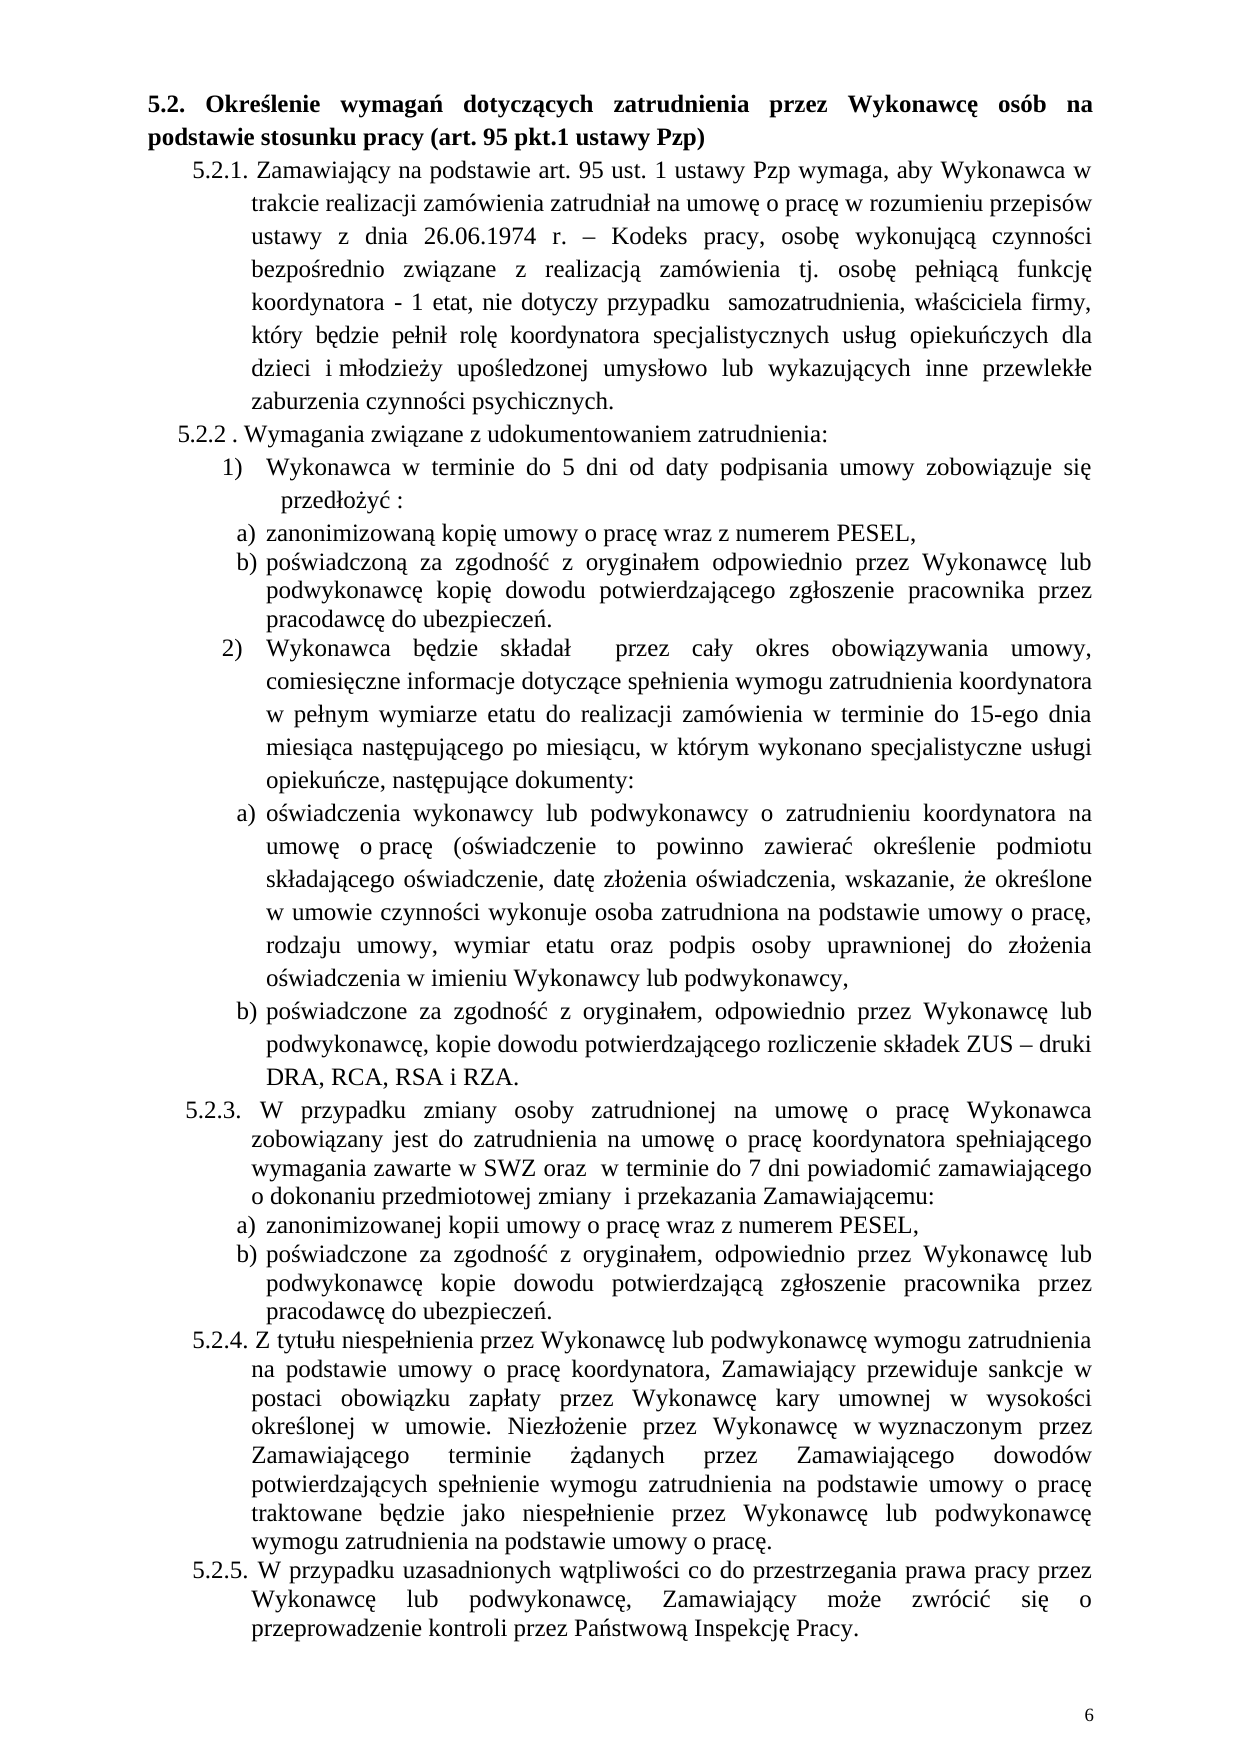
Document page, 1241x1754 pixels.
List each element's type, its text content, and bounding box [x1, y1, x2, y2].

list poświadczoną za zgodność z oryginałem odpowiednio przez Wykonawcę lub podwykonawcę kopię dowodu potwierdzającego zgłoszenie pracownika przez pracodawcę do ubezpieczeń. [236, 547, 1092, 633]
list oświadczenia wykonawcy lub podwykonawcy o zatrudnieniu koordynatora na umowę o pracę (oświadczenie to powinno zawierać określenie podmiotu składającego oświadczenie, datę złożenia oświadczenia, wskazanie, że określone w umowie czynności wykonuje osoba zatrudniona na podstawie umowy o pracę, rodzaju umowy, wymiar etatu oraz podpis osoby uprawnionej do złożenia oświadczenia w imieniu Wykonawcy lub podwykonawcy, [236, 798, 1092, 992]
list Wykonawca w terminie do 5 dni od daty podpisania umowy zobowiązuje się przedłożyć : [222, 452, 1092, 514]
text 5.2.1. Zamawiający na podstawie art. 95 ust. 1 ustawy Pzp wymaga, aby Wykonawca w trakcie realizacji zamówienia zatrudniał na umowę o pracę w rozumieniu przepisów ustawy z dnia 26.06.1974 r. – Kodeks pracy, osobę wykonującą czynności bezpośrednio związane z realizacją zamówienia tj. osobę pełniącą funkcję koordynatora - 1 etat, nie dotyczy przypadku samozatrudnienia, właściciela firmy, który będzie pełnił rolę koordynatora specjalistycznych usług opiekuńczych dla dzieci i młodzieży upośledzonej umysłowo lub wykazujących inne przewlekłe zaburzenia czynności psychicznych. [192, 155, 1092, 414]
list 5.2.3. W przypadku zmiany osoby zatrudnionej na umowę o pracę Wykonawca zobowiązany jest do zatrudnienia na umowę o pracę koordynatora spełniającego wymagania zawarte w SWZ oraz w terminie do 7 dni powiadomić zamawiającego o dokonaniu przedmiotowej zmiany i przekazania Zamawiającemu: [185, 1095, 1092, 1210]
text 5.2. Określenie wymagań dotyczących zatrudnienia przez Wykonawcę osób na podstawie stosunku pracy (art. 95 pkt.1 ustawy Pzp) [148, 89, 1094, 150]
list zanonimizowanej kopii umowy o pracę wraz z numerem PESEL, [236, 1210, 1092, 1239]
list Wykonawca będzie składał przez cały okres obowiązywania umowy, comiesięczne informacje dotyczące spełnienia wymogu zatrudnienia koordynatora w pełnym wymiarze etatu do realizacji zamówienia w terminie do 15-ego dnia miesiąca następującego po miesiącu, w którym wykonano specjalistyczne usługi opiekuńcze, następujące dokumenty: [222, 633, 1092, 794]
list poświadczone za zgodność z oryginałem, odpowiednio przez Wykonawcę lub podwykonawcę, kopie dowodu potwierdzającego rozliczenie składek ZUS – druki DRA, RCA, RSA i RZA. [236, 996, 1092, 1091]
list zanonimizowaną kopię umowy o pracę wraz z numerem PESEL, [236, 518, 1092, 547]
list 5.2.2 . Wymagania związane z udokumentowaniem zatrudnienia: [177, 419, 1137, 448]
list poświadczone za zgodność z oryginałem, odpowiednio przez Wykonawcę lub podwykonawcę kopie dowodu potwierdzającą zgłoszenie pracownika przez pracodawcę do ubezpieczeń. [236, 1239, 1092, 1325]
list 5.2.4. Z tytułu niespełnienia przez Wykonawcę lub podwykonawcę wymogu zatrudnienia na podstawie umowy o pracę koordynatora, Zamawiający przewiduje sankcje w postaci obowiązku zapłaty przez Wykonawcę kary umownej w wysokości określonej w umowie. Niezłożenie przez Wykonawcę w wyznaczonym przez Zamawiającego terminie żądanych przez Zamawiającego dowodów potwierdzających spełnienie wymogu zatrudnienia na podstawie umowy o pracę traktowane będzie jako niespełnienie przez Wykonawcę lub podwykonawcę wymogu zatrudnienia na podstawie umowy o pracę. [192, 1325, 1092, 1555]
text 5.2.5. W przypadku uzasadnionych wątpliwości co do przestrzegania prawa pracy przez Wykonawcę lub podwykonawcę, Zamawiający może zwrócić się o przeprowadzenie kontroli przez Państwową Inspekcję Pracy. [192, 1555, 1092, 1641]
